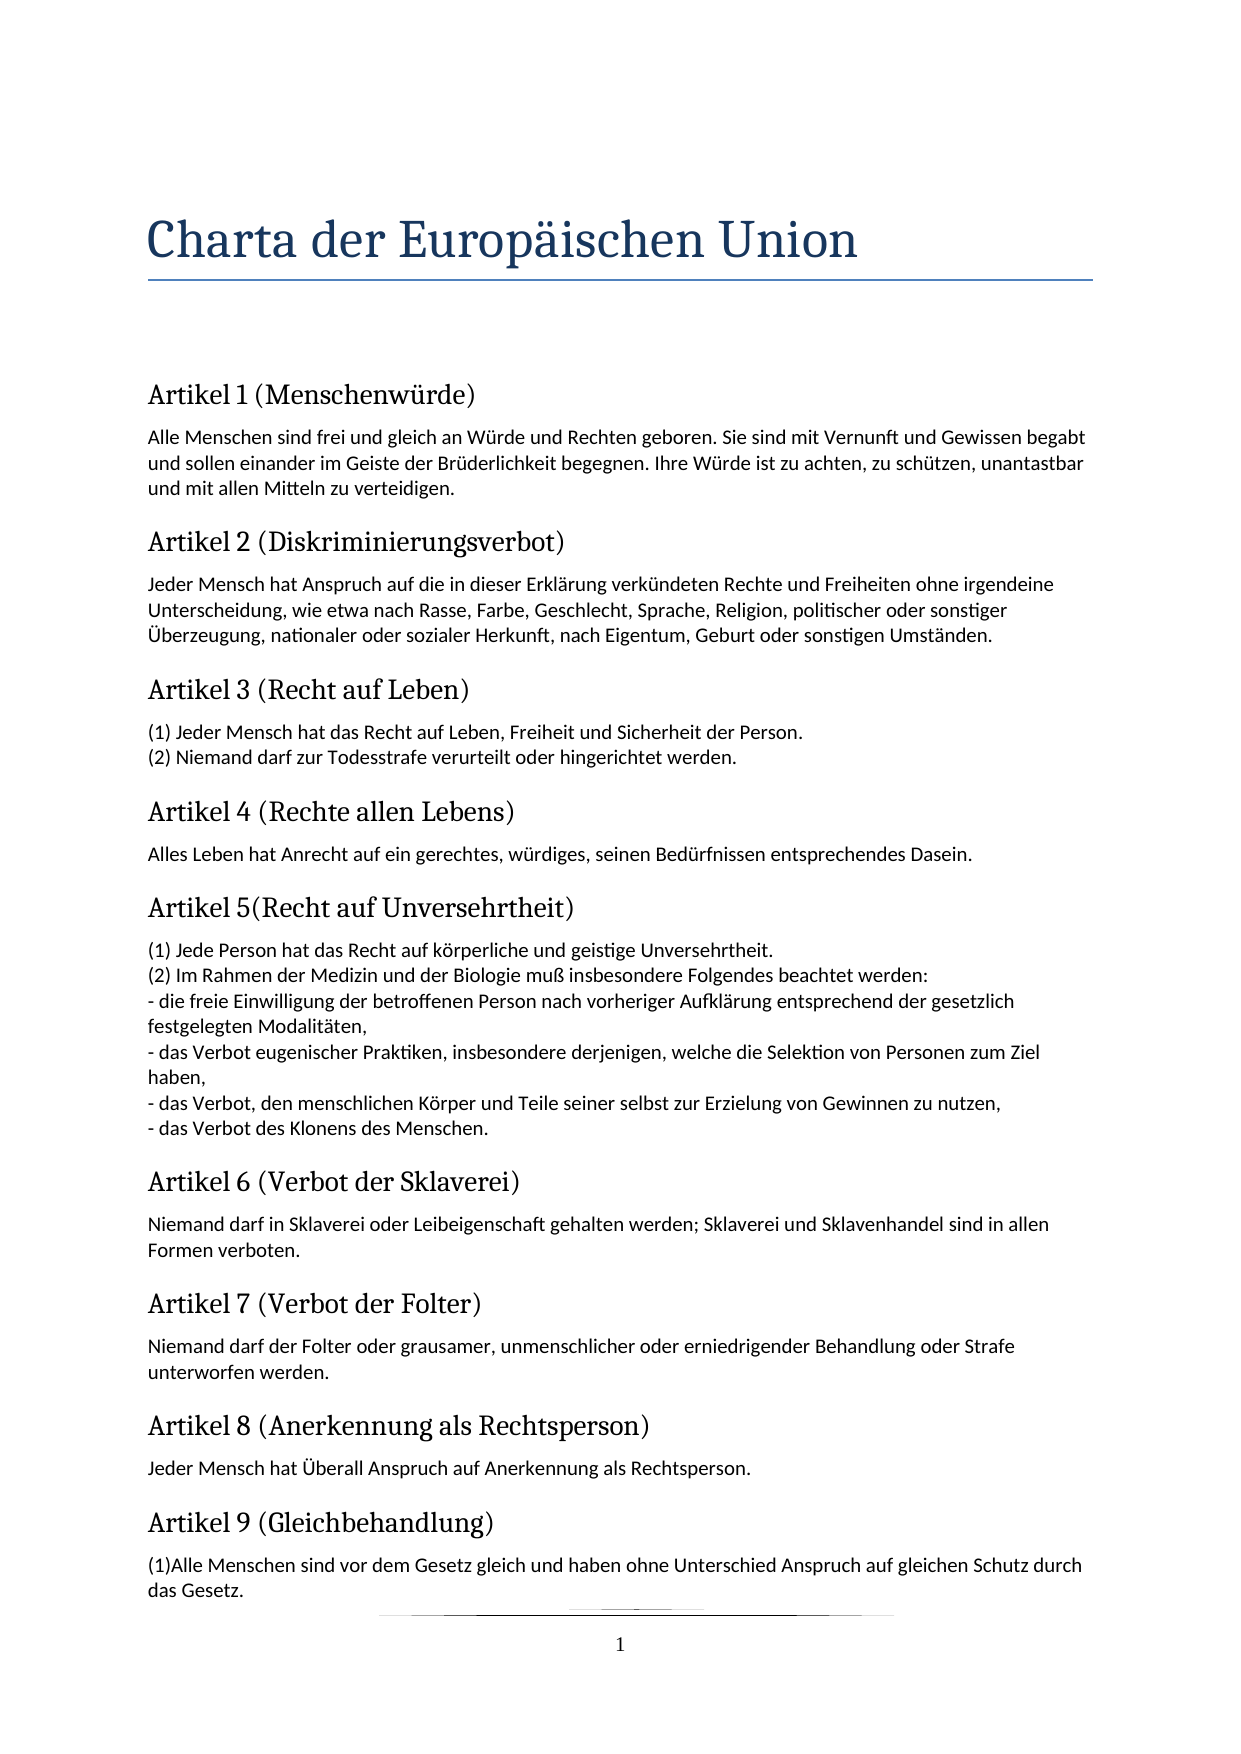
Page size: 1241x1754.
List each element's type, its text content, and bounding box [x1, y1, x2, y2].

text Artikel 5(Recht auf Unversehrtheit) [148, 891, 1093, 925]
text Artikel 8 (Anerkennung als Rechtsperson) [148, 1409, 1093, 1443]
text Artikel 1 (Menschenwürde) [148, 378, 1093, 412]
title Charta der Europäischen Union [148, 209, 1093, 279]
text Jeder Mensch hat Überall Anspruch auf Anerkennung als Rechtsperson. [148, 1455, 1093, 1481]
text Niemand darf in Sklaverei oder Leibeigenschaft gehalten werden; Sklaverei und Sklavenhandel sind in allen Formen verboten. [148, 1212, 1093, 1262]
text Niemand darf der Folter oder grausamer, unmenschlicher oder erniedrigender Behandlung oder Strafe unterworfen werden. [148, 1333, 1093, 1384]
text Artikel 4 (Rechte allen Lebens) [148, 795, 1093, 828]
text Jeder Mensch hat Anspruch auf die in dieser Erklärung verkündeten Rechte und Freiheiten ohne irgendeine Unterscheidung, wie etwa nach Rasse, Farbe, Geschlecht, Sprache, Religion, politischer oder sonstiger Überzeugung, nationaler oder sozialer Herkunft, nach Eigentum, Geburt oder sonstigen Umständen. [148, 572, 1093, 648]
text Artikel 7 (Verbot der Folter) [148, 1287, 1093, 1321]
text Artikel 6 (Verbot der Sklaverei) [148, 1166, 1093, 1199]
text Alles Leben hat Anrecht auf ein gerechtes, würdiges, seinen Bedürfnissen entsprechendes Dasein. [148, 841, 1093, 866]
text Alle Menschen sind frei und gleich an Würde und Rechten geboren. Sie sind mit Vernunft und Gewissen begabt und sollen einander im Geiste der Brüderlichkeit begegnen. Ihre Würde ist zu achten, zu schützen, unantastbar und mit allen Mitteln zu verteidigen. [148, 424, 1093, 501]
text (1) Jede Person hat das Recht auf körperliche und geistige Unversehrtheit. (2) Im Rahmen der Medizin und der Biologie muß insbesondere Folgendes beachtet werden: - die freie Einwilligung der betroffenen Person nach vorheriger Aufklärung entsprechend der gesetzlich festgelegten Modalitäten, - das Verbot eugenischer Praktiken, insbesondere derjenigen, welche die Selektion von Personen zum Ziel haben, - das Verbot, den menschlichen Körper und Teile seiner selbst zur Erzielung von Gewinnen zu nutzen, - das Verbot des Klonens des Menschen. [148, 937, 1093, 1141]
text (1) Jeder Mensch hat das Recht auf Leben, Freiheit und Sicherheit der Person. (2) Niemand darf zur Todesstrafe verurteilt oder hingerichtet werden. [148, 719, 1093, 770]
text Artikel 3 (Recht auf Leben) [148, 673, 1093, 706]
text Artikel 2 (Diskriminierungsverbot) [148, 526, 1093, 559]
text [148, 1552, 1093, 1603]
text Artikel 9 (Gleichbehandlung) [148, 1506, 1093, 1539]
